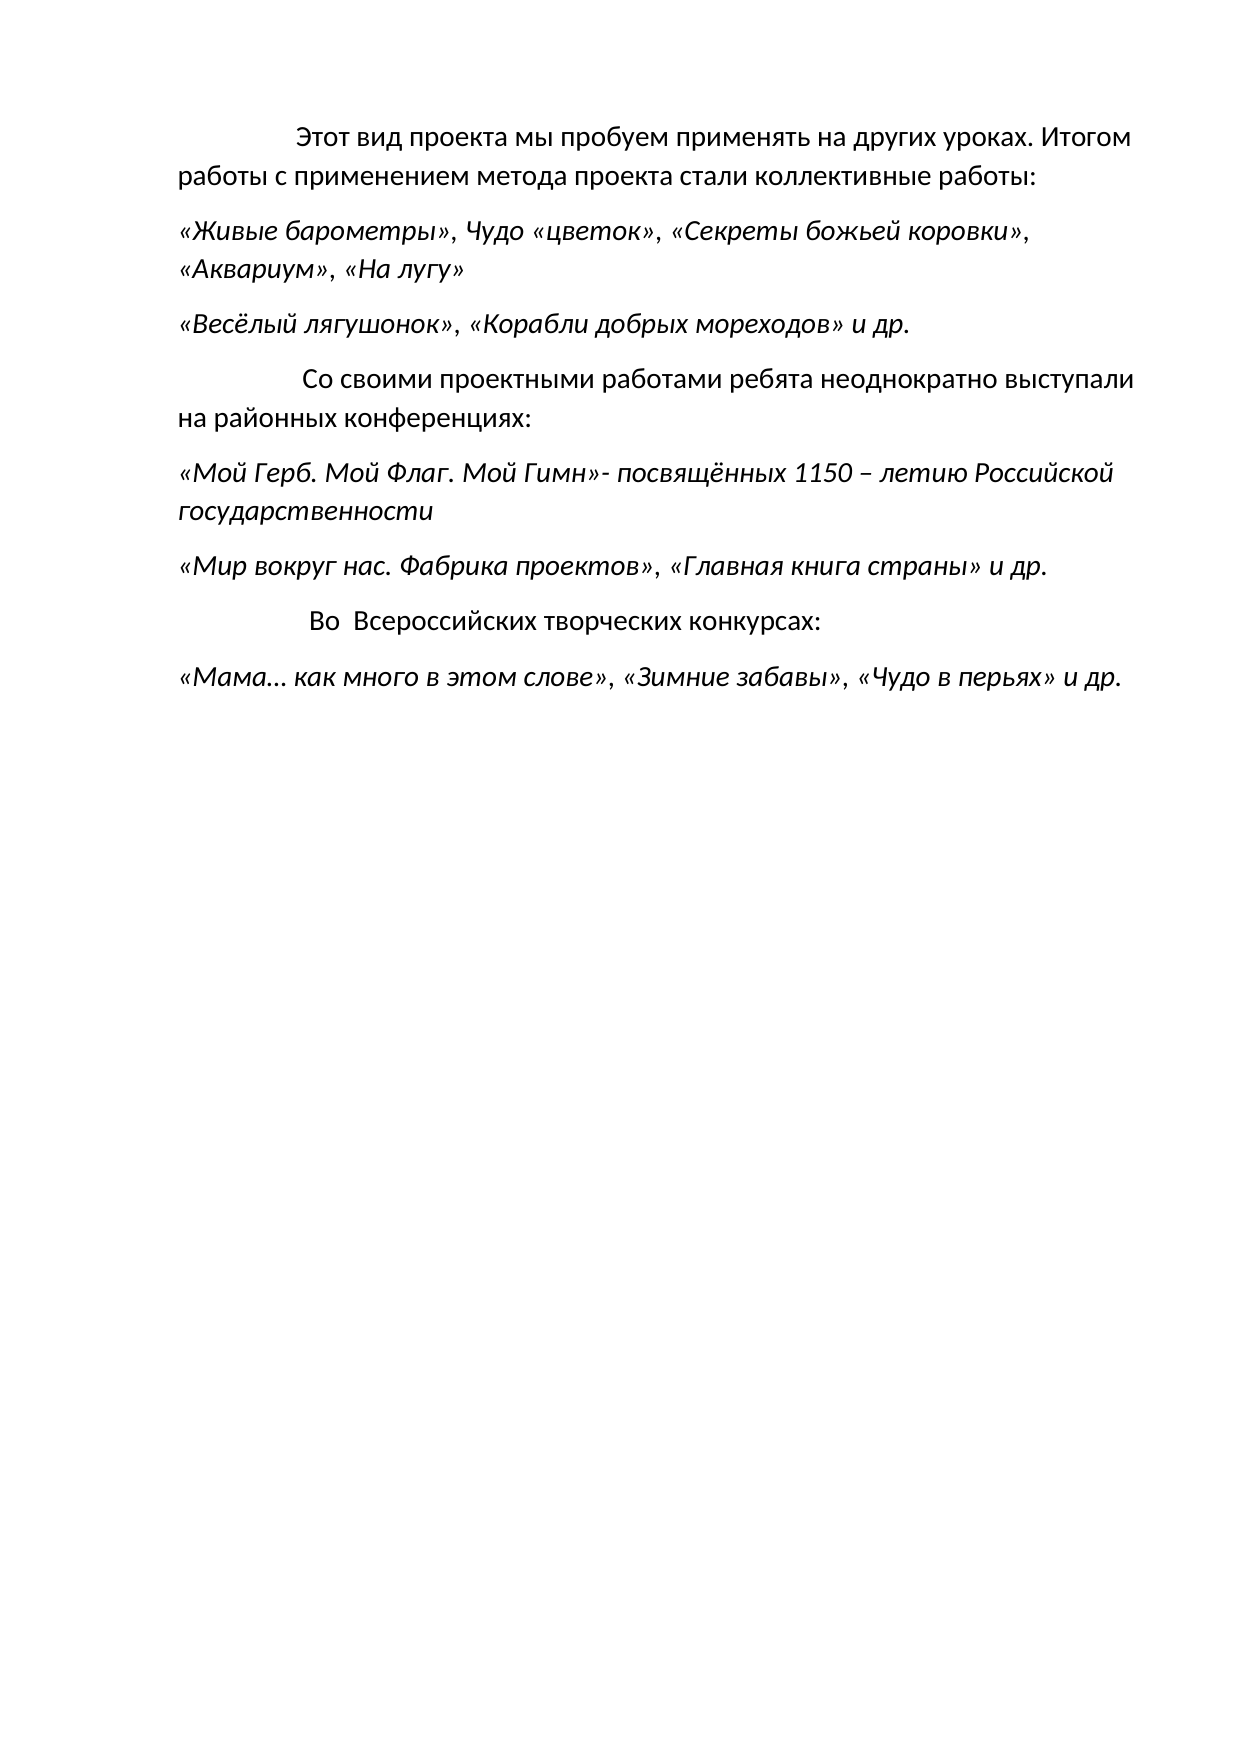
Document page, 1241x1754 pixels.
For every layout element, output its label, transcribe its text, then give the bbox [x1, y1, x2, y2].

text Во Всероссийских творческих конкурсах: [177, 602, 1152, 638]
text «Мама… как много в этом слове», «Зимние забавы», «Чудо в перьях» и др. [177, 658, 1152, 693]
text «Мой Герб. Мой Флаг. Мой Гимн»- посвящённых 1150 – летию Российской государственности [177, 454, 1152, 528]
text Со своими проектными работами ребята неоднократно выступали на районных конференциях: [177, 360, 1152, 434]
text «Мир вокруг нас. Фабрика проектов», «Главная книга страны» и др. [177, 547, 1152, 583]
text «Живые барометры», Чудо «цветок», «Секреты божьей коровки», «Аквариум», «На лугу» [177, 212, 1152, 286]
text «Весёлый лягушонок», «Корабли добрых мореходов» и др. [177, 305, 1152, 341]
text Этот вид проекта мы пробуем применять на других уроках. Итогом работы с применением метода проекта стали коллективные работы: [177, 118, 1152, 192]
